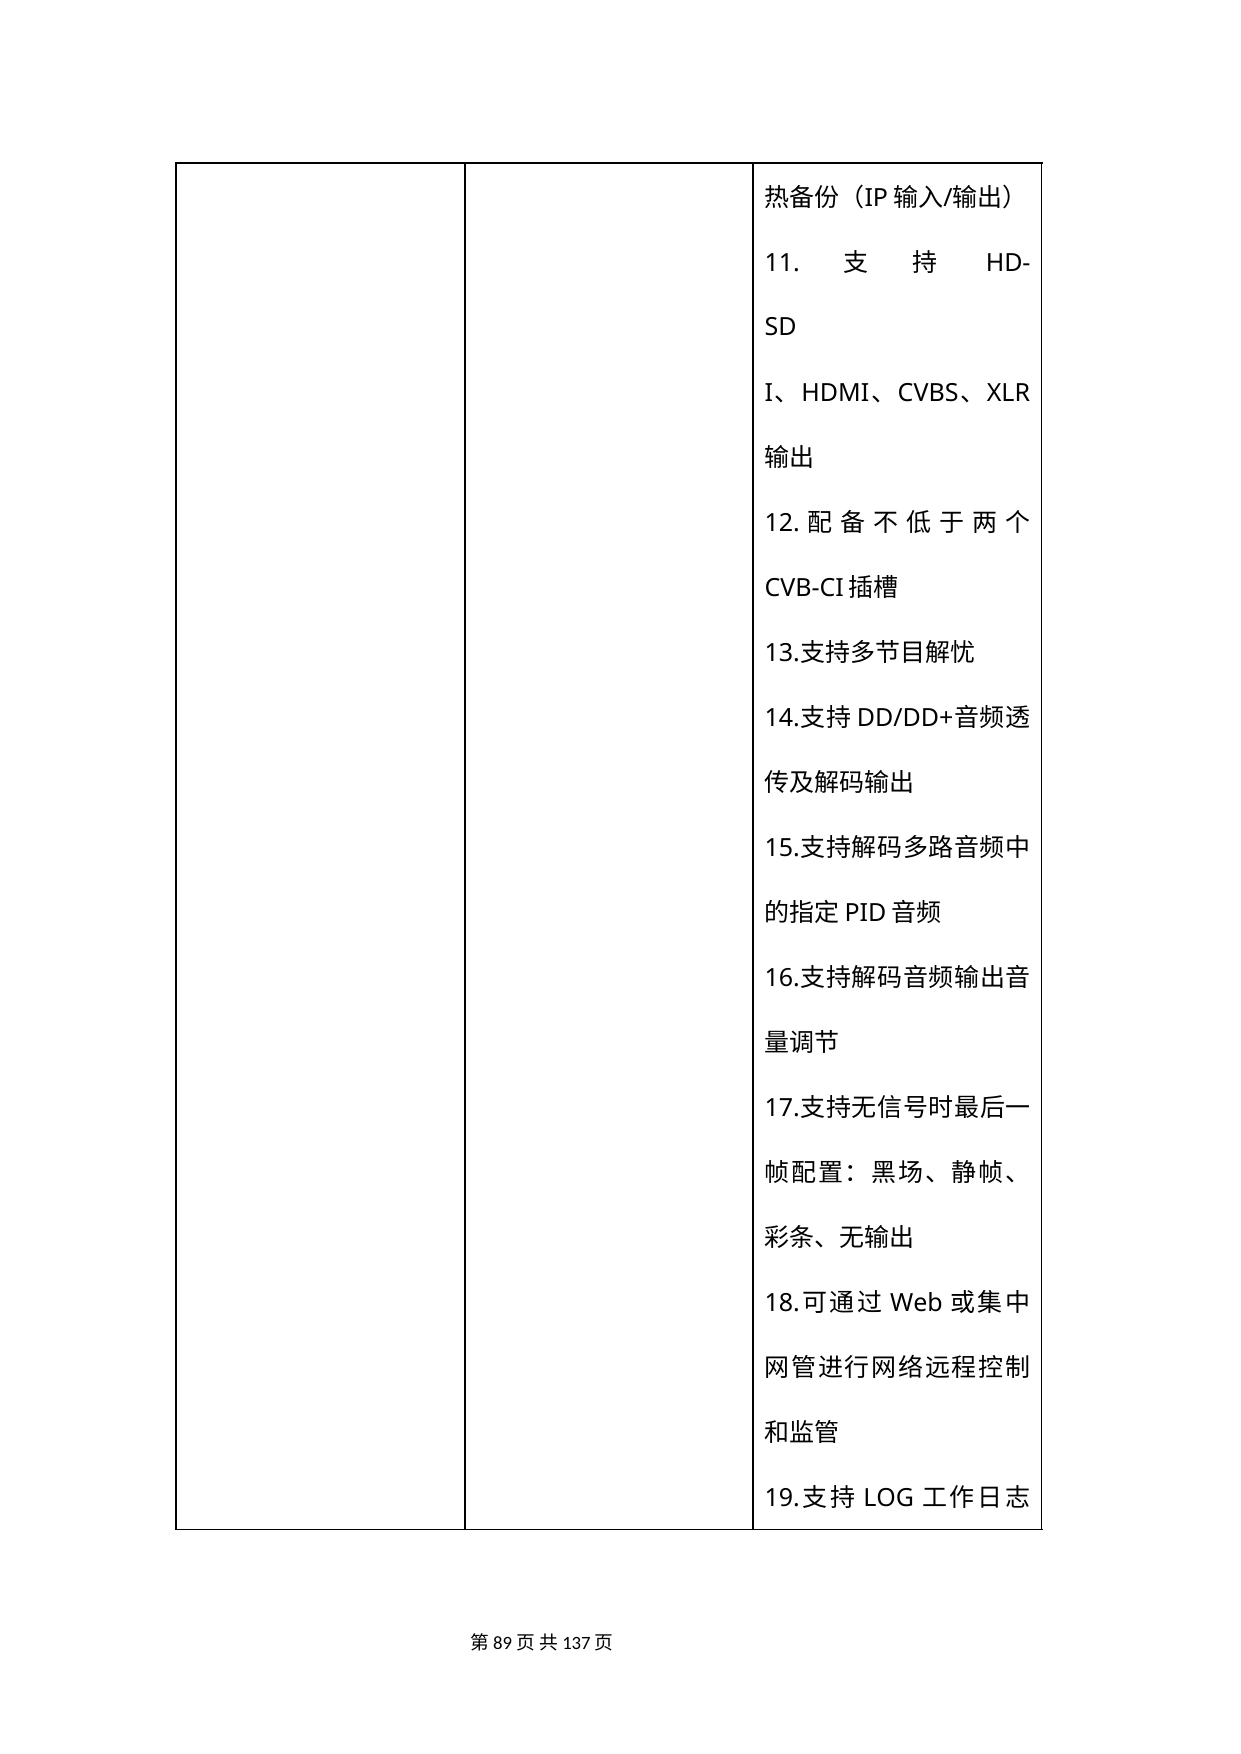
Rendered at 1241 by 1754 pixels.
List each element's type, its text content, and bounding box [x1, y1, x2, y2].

table_cell 1 [177, 164, 464, 1528]
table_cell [754, 164, 1041, 1528]
table_cell [466, 164, 752, 1528]
